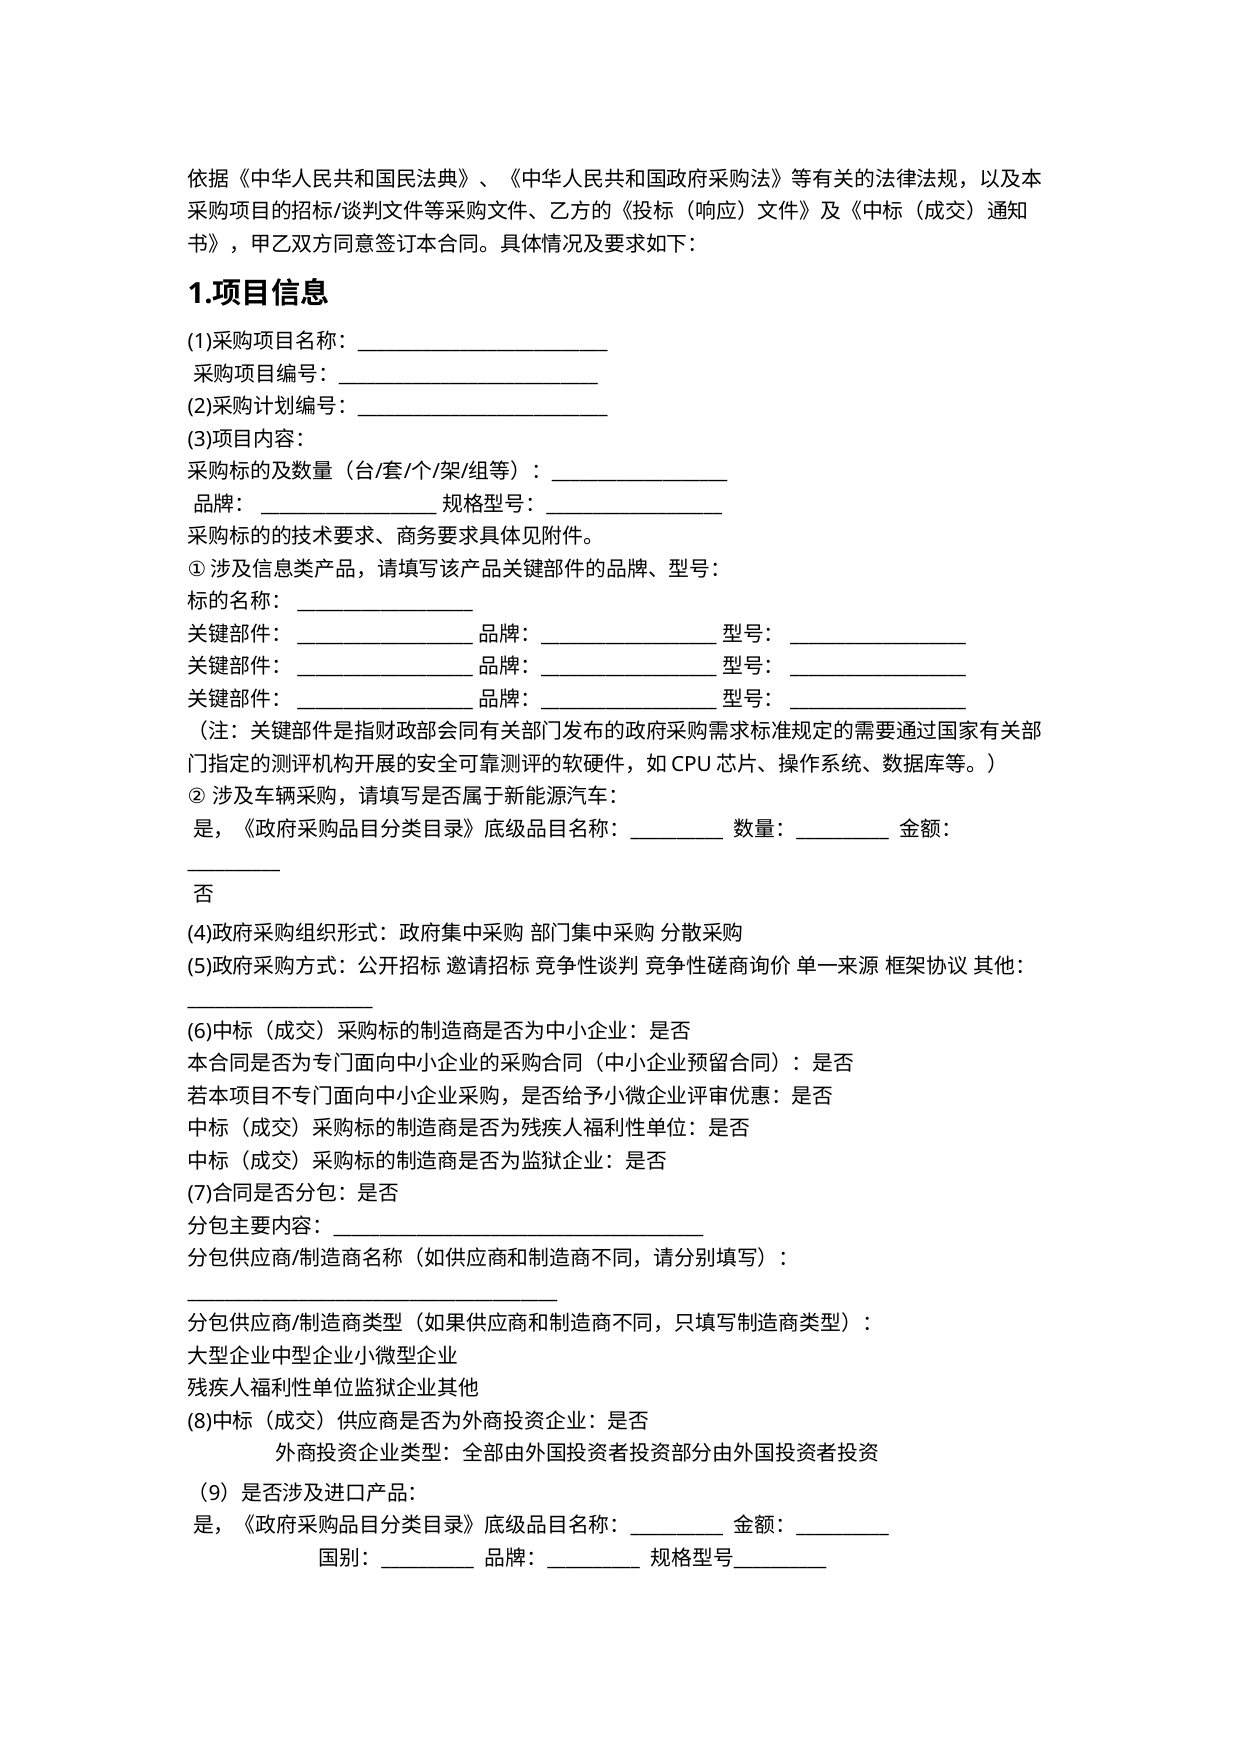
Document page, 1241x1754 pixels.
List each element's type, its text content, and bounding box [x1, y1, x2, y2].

text 采购标的及数量（台/套/个/架/组等）：___________________ [187, 454, 1053, 487]
text 残疾人福利性单位监狱企业其他 [187, 1372, 1053, 1404]
text 采购项目编号：____________________________ [187, 357, 1053, 389]
text 依据《中华人民共和国民法典》、《中华人民共和国政府采购法》等有关的法律法规，以及本采购项目的招标/谈判文件等采购文件、乙方的《投标（响应）文件》及《中标（成交）通知书》，甲乙双方同意签订本合同。具体情况及要求如下： [187, 162, 1053, 259]
text ________________________________________ [187, 1274, 1053, 1307]
text 标的名称： ___________________ [187, 584, 1053, 617]
text 是，《政府采购品目分类目录》底级品目名称：__________ 数量：__________ 金额：__________ [187, 812, 1053, 877]
text ①涉及信息类产品，请填写该产品关键部件的品牌、型号： [187, 552, 1053, 584]
text 品牌： ___________________ 规格型号：___________________ [187, 487, 1053, 519]
text (1)采购项目名称：___________________________ [187, 324, 1053, 357]
text 1.项目信息 [187, 259, 1053, 324]
text 国别：__________ 品牌：__________ 规格型号__________ [187, 1541, 1053, 1574]
text 关键部件： ___________________ 品牌：___________________ 型号： ___________________ [187, 649, 1053, 682]
text 采购标的的技术要求、商务要求具体见附件。 [187, 519, 1053, 552]
text (4)政府采购组织形式：政府集中采购 部门集中采购 分散采购 [187, 917, 1053, 949]
text (3)项目内容： [187, 422, 1053, 454]
text (6)中标（成交）采购标的制造商是否为中小企业：是否 [187, 1014, 1053, 1047]
text （9）是否涉及进口产品： [187, 1476, 1053, 1509]
text （注：关键部件是指财政部会同有关部门发布的政府采购需求标准规定的需要通过国家有关部门指定的测评机构开展的安全可靠测评的软硬件，如CPU芯片、操作系统、数据库等。） [187, 714, 1053, 779]
text (7)合同是否分包：是否 [187, 1177, 1053, 1209]
text 大型企业中型企业小微型企业 [187, 1339, 1053, 1372]
text 分包供应商/制造商类型（如果供应商和制造商不同，只填写制造商类型）： [187, 1307, 1053, 1339]
text 本合同是否为专门面向中小企业的采购合同（中小企业预留合同）：是否 [187, 1047, 1053, 1079]
text 中标（成交）采购标的制造商是否为残疾人福利性单位：是否 [187, 1112, 1053, 1144]
text 中标（成交）采购标的制造商是否为监狱企业：是否 [187, 1144, 1053, 1177]
text 若本项目不专门面向中小企业采购，是否给予小微企业评审优惠：是否 [187, 1079, 1053, 1112]
text (8)中标（成交）供应商是否为外商投资企业：是否 [187, 1404, 1053, 1437]
text 关键部件： ___________________ 品牌：___________________ 型号： ___________________ [187, 617, 1053, 649]
text 分包供应商/制造商名称（如供应商和制造商不同，请分别填写）： [187, 1242, 1053, 1274]
text ②涉及车辆采购，请填写是否属于新能源汽车： [187, 779, 1053, 812]
text 外商投资企业类型：全部由外国投资者投资部分由外国投资者投资 [187, 1437, 1053, 1469]
text 关键部件： ___________________ 品牌：___________________ 型号： ___________________ [187, 682, 1053, 714]
text 否 [187, 877, 1053, 909]
text (5)政府采购方式：公开招标 邀请招标 竞争性谈判 竞争性磋商询价 单一来源 框架协议 其他：____________________ [187, 949, 1053, 1014]
text 是，《政府采购品目分类目录》底级品目名称：__________ 金额：__________ [187, 1509, 1053, 1541]
text 分包主要内容：________________________________________ [187, 1209, 1053, 1242]
text (2)采购计划编号：___________________________ [187, 389, 1053, 422]
